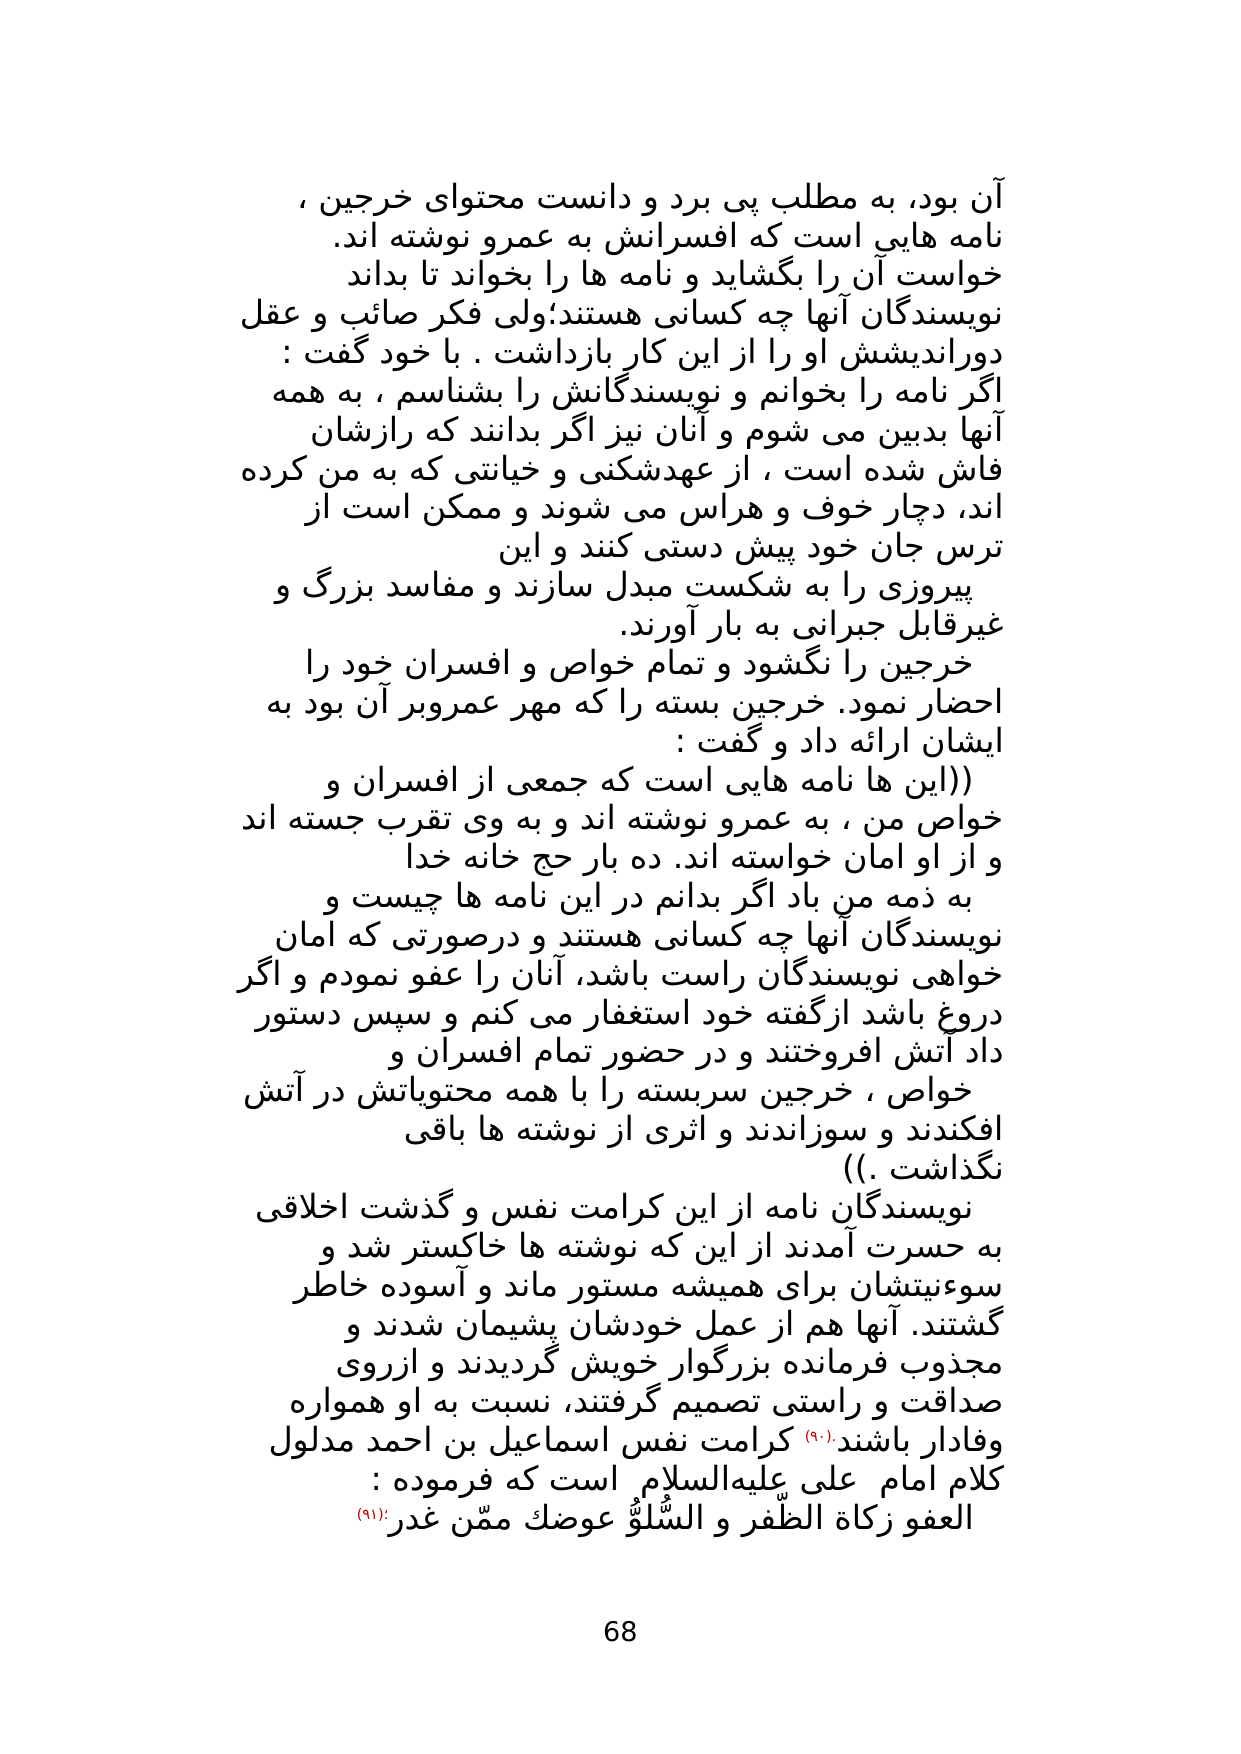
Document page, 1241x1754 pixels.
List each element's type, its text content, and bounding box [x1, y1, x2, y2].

text ((اين ها نامه هايى است كه جمعى از افسران و خواص من ، به عمرو نوشته اند و به وى تقرب جسته اند و از او امان خواسته اند. ده بار حج خانه خدا [236, 760, 1004, 877]
text به ذمه من باد اگر بدانم در اين نامه ها چيست و نويسندگان آنها چه كسانى هستند و درصورتى كه امان خواهى نويسندگان راست باشد، آنان را عفو نمودم و اگر دروغ باشد ازگفته خود استغفار مى كنم و سپس دستور داد آتش افروختند و در حضور تمام افسران و [236, 877, 1004, 1071]
text العفو زكاة الظّفر و السُّلوُّ عوضك ممّن غدر؛(٩١) [236, 1498, 1004, 1537]
text خواص ، خرجين سربسته را با همه محتوياتش در آتش افكندند و سوزاندند و اثرى از نوشته ها باقى نگذاشت .)) [236, 1071, 1004, 1187]
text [236, 177, 1004, 566]
text خرجين را نگشود و تمام خواص و افسران خود را احضار نمود. خرجين بسته را كه مهر عمروبر آن بود به ايشان ارائه داد و گفت : [236, 643, 1004, 760]
text نويسندگان نامه از اين كرامت نفس و گذشت اخلاقى به حسرت آمدند از اين كه نوشته ها خاكستر شد و سوءنيتشان براى هميشه مستور ماند و آسوده خاطر گشتند. آنها هم از عمل خودشان پشيمان شدند و مجذوب فرمانده بزرگوار خويش گرديدند و ازروى صداقت و راستى تصميم گرفتند، نسبت به او همواره وفادار باشند.(٩٠) كرامت نفس اسماعيل بن احمد مدلول كلام امام على عليه‌السلام است كه فرموده : [236, 1187, 1004, 1498]
text پيروزى را به شكست مبدل سازند و مفاسد بزرگ و غيرقابل جبرانى به بار آورند. [236, 566, 1004, 643]
